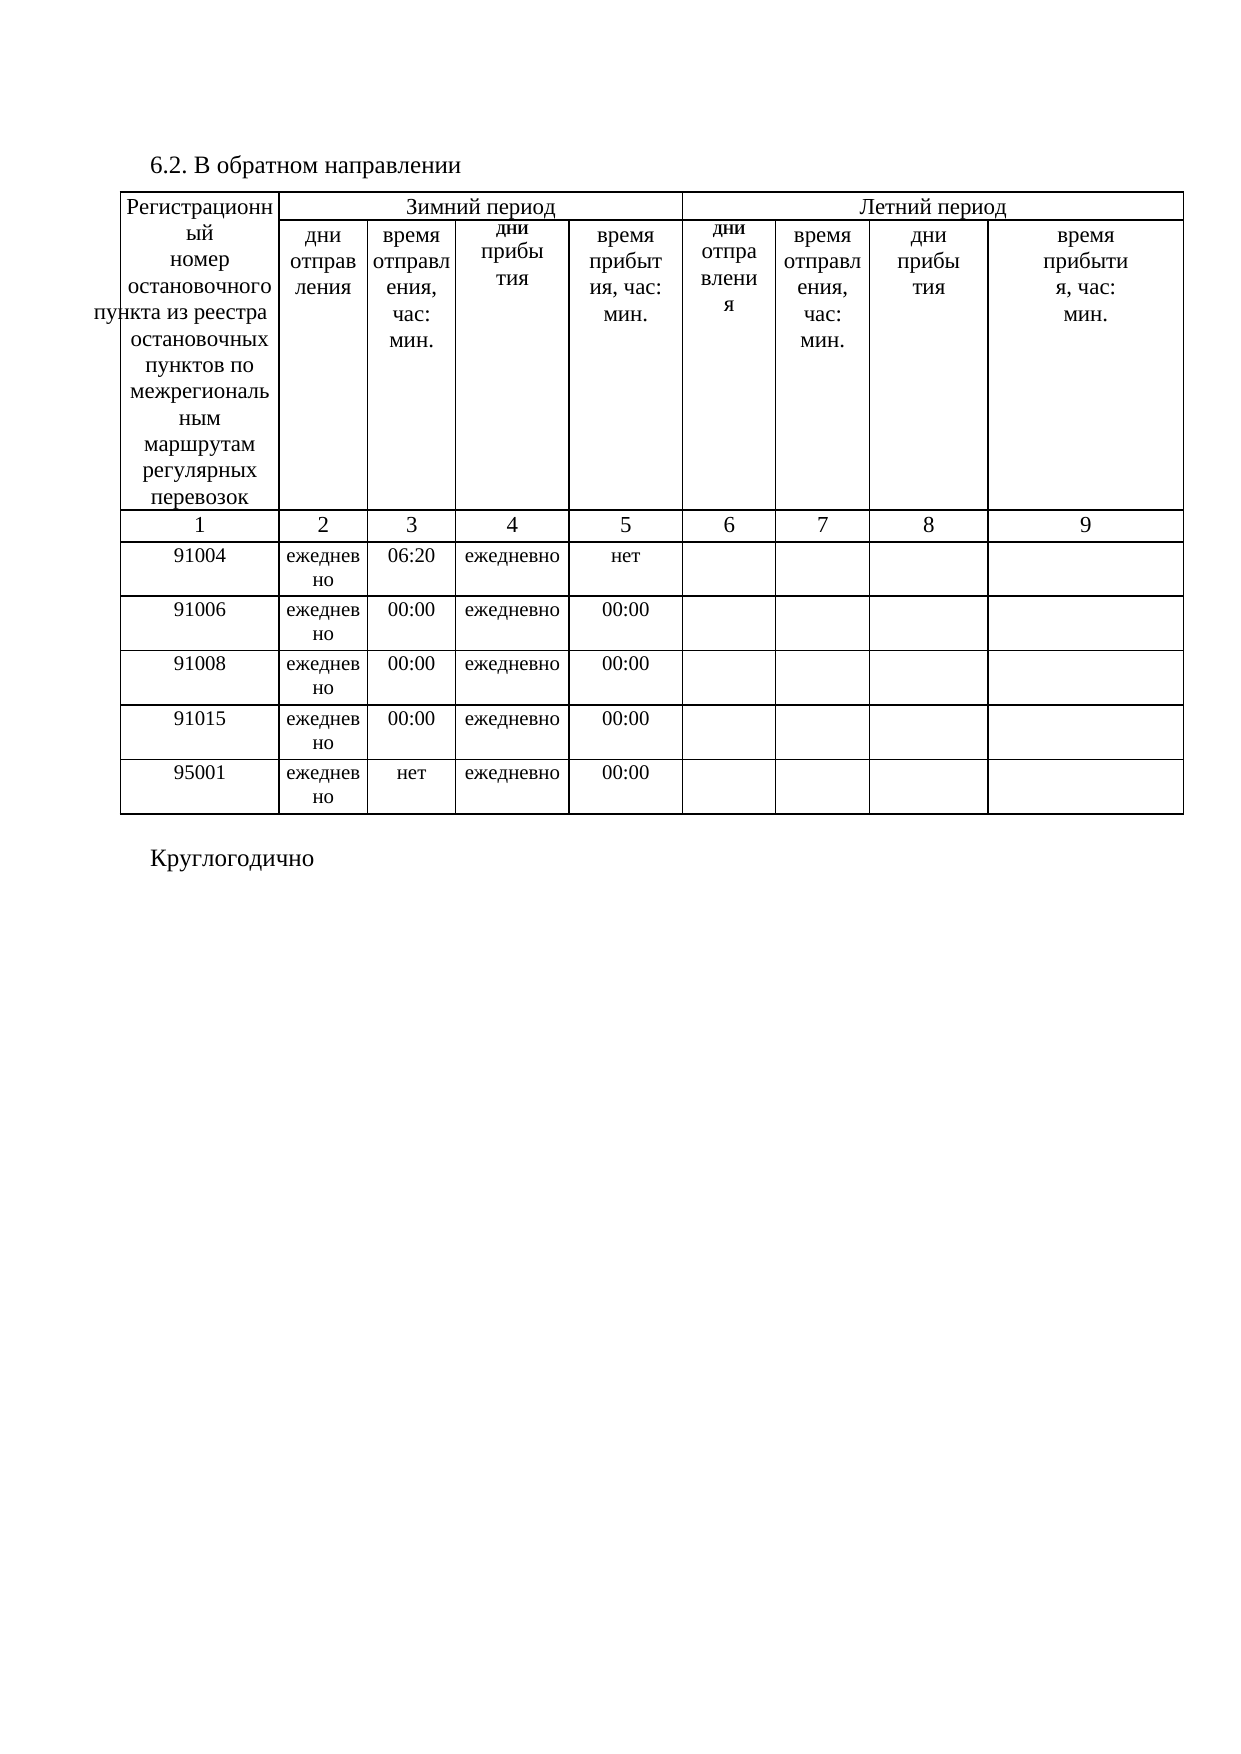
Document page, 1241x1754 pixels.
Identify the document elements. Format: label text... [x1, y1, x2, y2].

table_cell нет [368, 760, 455, 813]
table_cell [776, 706, 869, 758]
table_cell [989, 651, 1183, 704]
table_cell ДНИ прибы тия [456, 221, 568, 509]
table_cell 91006 [121, 597, 278, 650]
table_cell [776, 651, 869, 704]
table_cell [870, 597, 987, 650]
table_cell ежедневно [456, 651, 568, 704]
table_cell [989, 706, 1183, 758]
table_cell 91008 [121, 651, 278, 704]
table_cell [776, 760, 869, 813]
table_cell [989, 760, 1183, 813]
table_cell [989, 543, 1183, 595]
table_cell [776, 597, 869, 650]
table_cell 1 [121, 511, 278, 541]
table_cell 91004 [121, 543, 278, 595]
table_cell ежедневно [280, 706, 367, 758]
table_cell 00:00 [570, 706, 682, 758]
table_cell [870, 706, 987, 758]
table_cell [989, 597, 1183, 650]
table_cell [870, 543, 987, 595]
table_cell 00:00 [570, 651, 682, 704]
table_cell ежедневно [280, 651, 367, 704]
table_cell ежедневно [280, 597, 367, 650]
table_cell ежедневно [456, 543, 568, 595]
table_cell 00:00 [570, 760, 682, 813]
table_cell время отправл ения, час: мин. [368, 221, 455, 509]
table_cell 9 [989, 511, 1183, 541]
table_cell 95001 [121, 760, 278, 813]
table_cell [776, 543, 869, 595]
table_cell 7 [776, 511, 869, 541]
text 6.2. В обратном направлении [150, 150, 1090, 179]
table_cell ежедневно [456, 706, 568, 758]
table_header Регистрационный номер остановочного пункта из реестра остановочных пунктов по межрегиональным маршрутам регулярных перевозок [121, 193, 278, 509]
table_cell ежедневно [280, 543, 367, 595]
table_cell 00:00 [368, 706, 455, 758]
table_cell дни отправ ления [280, 221, 367, 509]
table_header Летний период [683, 193, 1183, 219]
table_cell ежедневно [456, 597, 568, 650]
table_cell ДНИ отпра влени я [683, 221, 775, 509]
table_cell [683, 597, 775, 650]
text Круглогодично [150, 843, 1090, 872]
table_cell 8 [870, 511, 987, 541]
table_cell 2 [280, 511, 367, 541]
table_cell 00:00 [570, 597, 682, 650]
table_cell 91015 [121, 706, 278, 758]
table_cell [683, 706, 775, 758]
table_cell нет [570, 543, 682, 595]
table_cell 4 [456, 511, 568, 541]
table_cell ежедневно [280, 760, 367, 813]
table_cell 00:00 [368, 597, 455, 650]
table_header Зимний период [280, 193, 682, 219]
table_cell 6 [683, 511, 775, 541]
table_cell время прибыти я, час: мин. [989, 221, 1183, 509]
table_cell дни прибы тия [870, 221, 987, 509]
table_cell 00:00 [368, 651, 455, 704]
table_cell [683, 651, 775, 704]
table_cell [683, 760, 775, 813]
table_cell [870, 760, 987, 813]
table_cell 06:20 [368, 543, 455, 595]
table_cell время отправл ения, час: мин. [776, 221, 869, 509]
table_cell ежедневно [456, 760, 568, 813]
table_cell 3 [368, 511, 455, 541]
table_cell [870, 651, 987, 704]
table_cell [683, 543, 775, 595]
table_cell время прибыт ия, час: мин. [570, 221, 682, 509]
table_cell 5 [570, 511, 682, 541]
